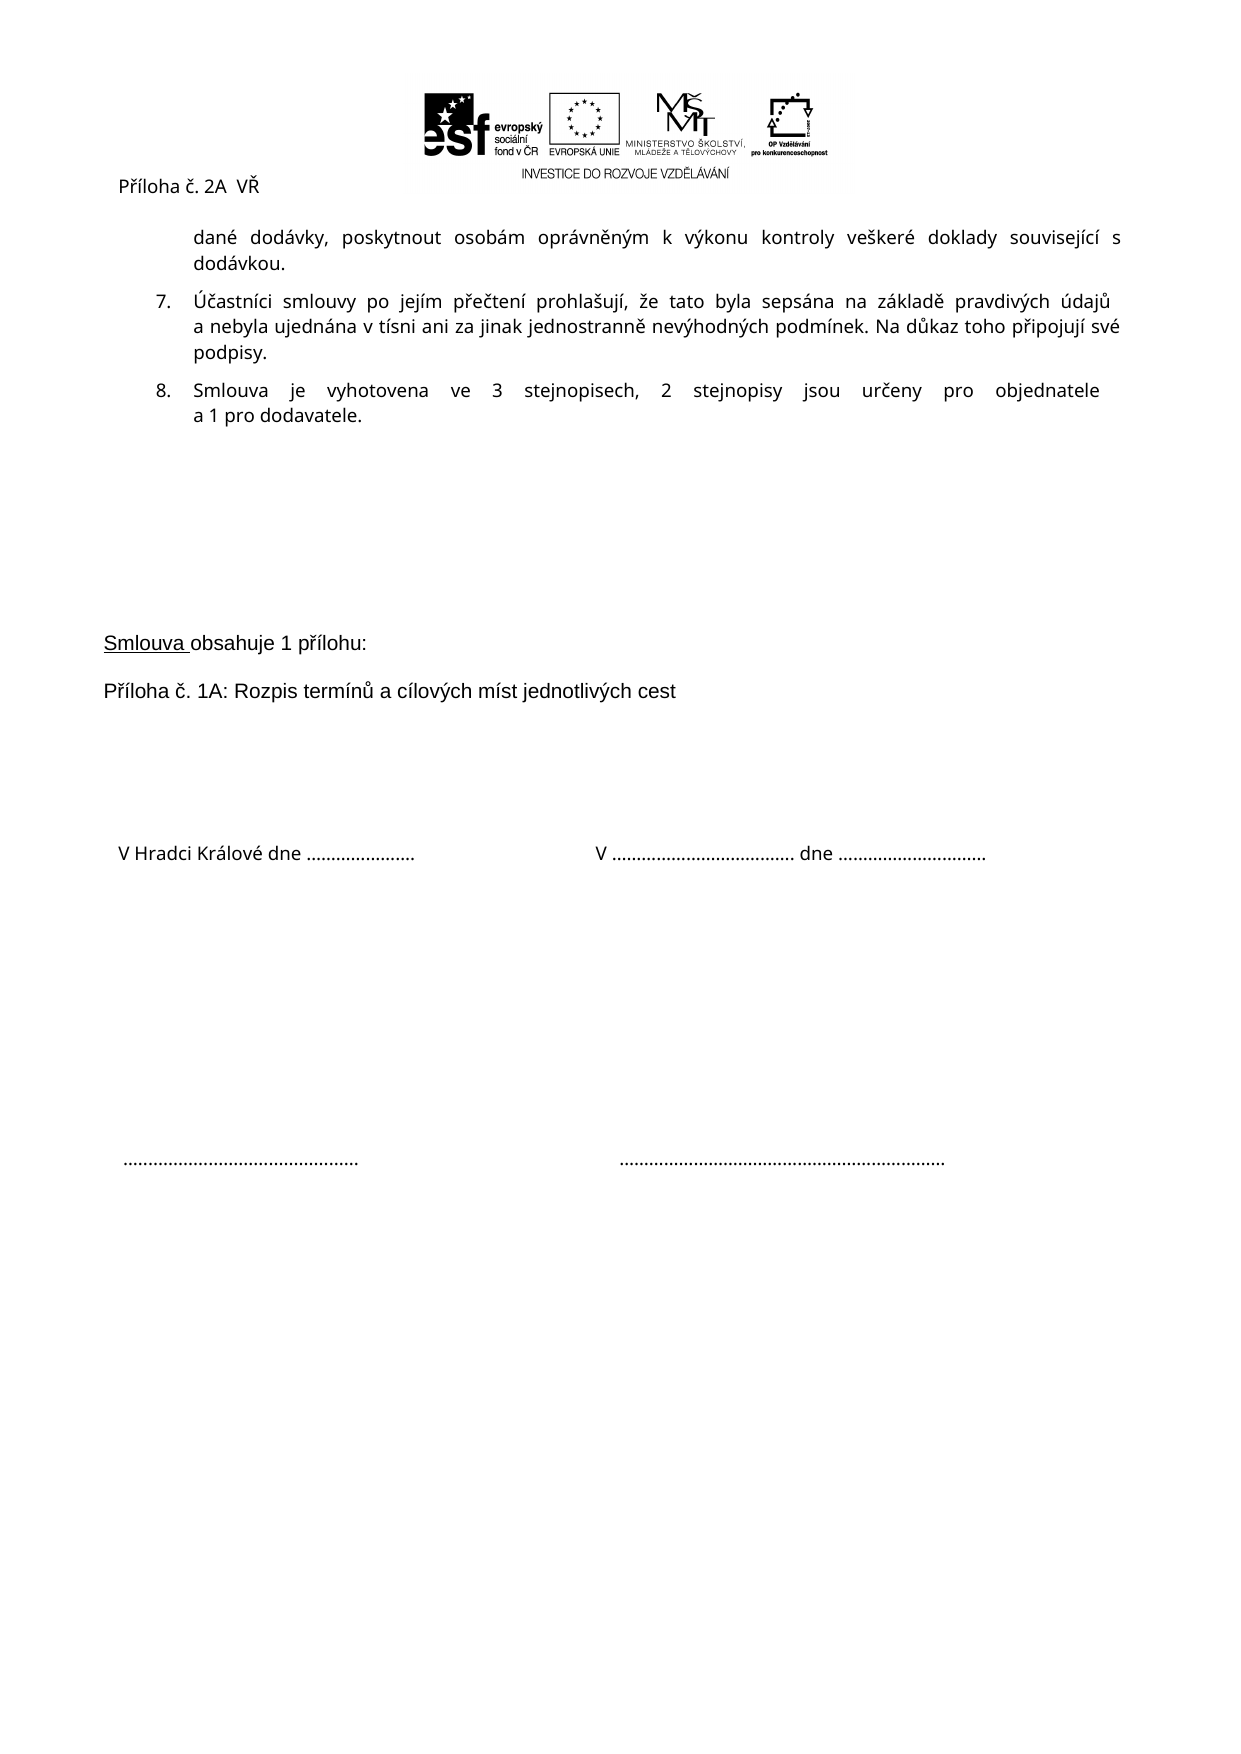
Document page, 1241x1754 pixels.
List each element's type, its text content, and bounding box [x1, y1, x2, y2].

picture [403, 73, 855, 194]
text Příloha č. 1A: Rozpis termínů a cílových míst jednotlivých cest [103, 679, 1122, 703]
text …............................................ ………………………………………………………… [118, 1145, 1122, 1170]
text V Hradci Králové dne …………………. V ………………………………. dne ………………………… [118, 841, 1122, 866]
text Smlouva obsahuje 1 přílohu: [103, 631, 1122, 655]
list Smlouva je vyhotovena ve 3 stejnopisech, 2 stejnopisy jsou určeny pro objednatele a 1 pro dodavatele. [156, 377, 1122, 428]
list Účastníci smlouvy po jejím přečtení prohlašují, že tato byla sepsána na základě pravdivých údajů a nebyla ujednána v tísni ani za jinak jednostranně nevýhodných podmínek. Na důkaz toho připojují své podpisy. [156, 288, 1122, 364]
